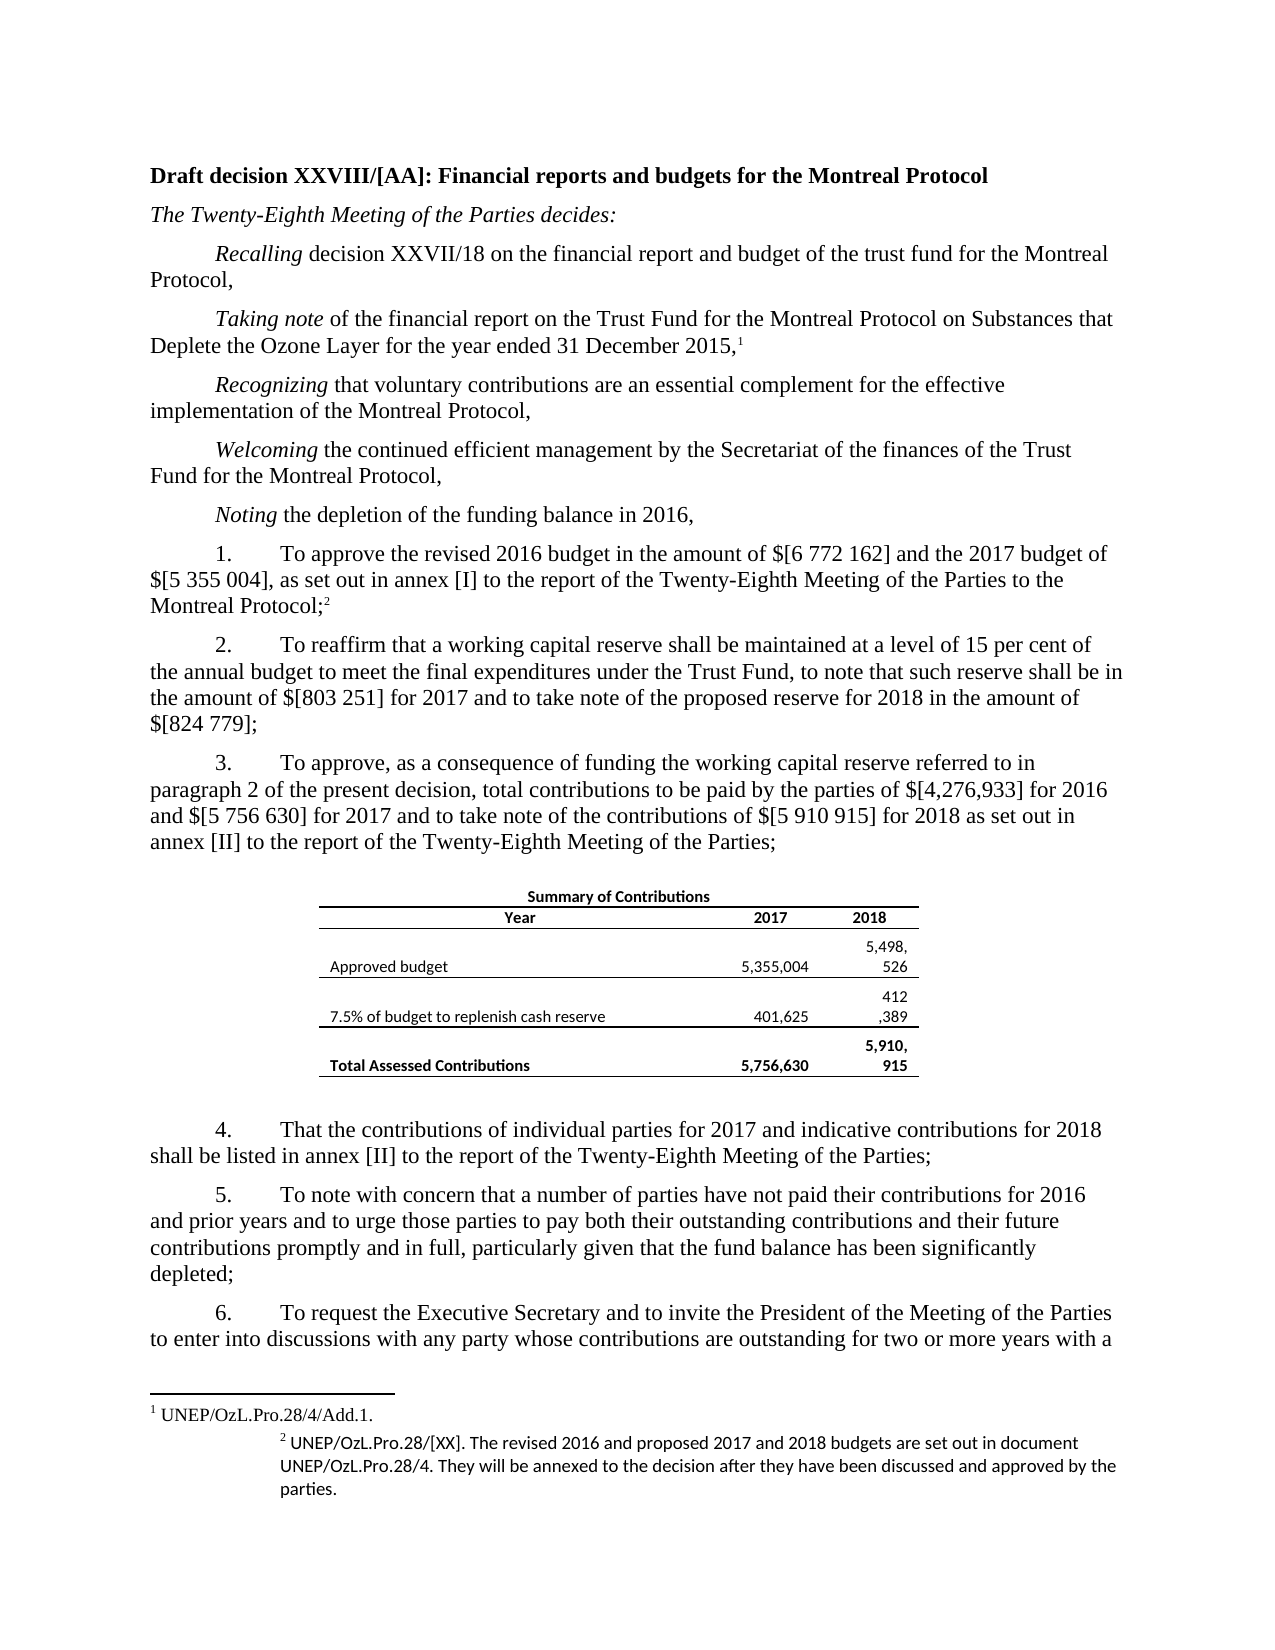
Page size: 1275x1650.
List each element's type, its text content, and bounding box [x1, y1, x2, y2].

table_cell Approved budget [319, 929, 721, 977]
text Noting the depletion of the funding balance in 2016, [150, 501, 1125, 527]
text Recognizing that voluntary contributions are an essential complement for the effective implementation of the Montreal Protocol, [150, 371, 1125, 423]
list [150, 1299, 1125, 1352]
table_cell 5,355,004 [721, 929, 820, 977]
table_cell Total Assessed Contributions [319, 1028, 721, 1076]
list To approve, as a consequence of funding the working capital reserve referred to in paragraph 2 of the present decision, total contributions to be paid by the parties of $[4,276,933] for 2016 and $[5 756 630] for 2017 and to take note of the contributions of $[5 910 915] for 2018 as set out in annex [II] to the report of the Twenty-Eighth Meeting of the Parties; [150, 749, 1125, 855]
list That the contributions of individual parties for 2017 and indicative contributions for 2018 shall be listed in annex [II] to the report of the Twenty-Eighth Meeting of the Parties; [150, 1116, 1125, 1168]
table_cell 5,498,526 [820, 929, 919, 977]
table_cell 2017 [721, 908, 820, 928]
table_cell 5,910,915 [820, 1028, 919, 1076]
list To approve the revised 2016 budget in the amount of $[6 772 162] and the 2017 budget of $[5 355 004], as set out in annex [I] to the report of the Twenty-Eighth Meeting of the Parties to the Montreal Protocol; [150, 540, 1125, 619]
table_cell 401,625 [721, 978, 820, 1026]
text Recalling decision XXVII/18 on the financial report and budget of the trust fund for the Montreal Protocol, [150, 240, 1125, 293]
list To note with concern that a number of parties have not paid their contributions for 2016 and prior years and to urge those parties to pay both their outstanding contributions and their future contributions promptly and in full, particularly given that the fund balance has been significantly depleted; [150, 1181, 1125, 1286]
list To reaffirm that a working capital reserve shall be maintained at a level of 15 per cent of the annual budget to meet the final expenditures under the Trust Fund, to note that such reserve shall be in the amount of $[803 251] for 2017 and to take note of the proposed reserve for 2018 in the amount of $[824 779]; [150, 631, 1125, 737]
table_cell Year [319, 908, 721, 928]
table_cell 2018 [820, 908, 919, 928]
text Welcoming the continued efficient management by the Secretariat of the finances of the Trust Fund for the Montreal Protocol, [150, 436, 1125, 488]
table_cell 5,756,630 [721, 1028, 820, 1076]
text Taking note of the financial report on the Trust Fund for the Montreal Protocol on Substances that Deplete the Ozone Layer for the year ended 31 December 2015, [150, 305, 1125, 358]
table_cell 7.5% of budget to replenish cash reserve [319, 978, 721, 1026]
table_cell 412,389 [820, 978, 919, 1026]
table_header Summary of Contributions [319, 867, 919, 906]
text Draft decision XXVIII/[AA]: Financial reports and budgets for the Montreal Protocol [150, 162, 1095, 189]
text The Twenty-Eighth Meeting of the Parties decides: [150, 201, 1125, 228]
